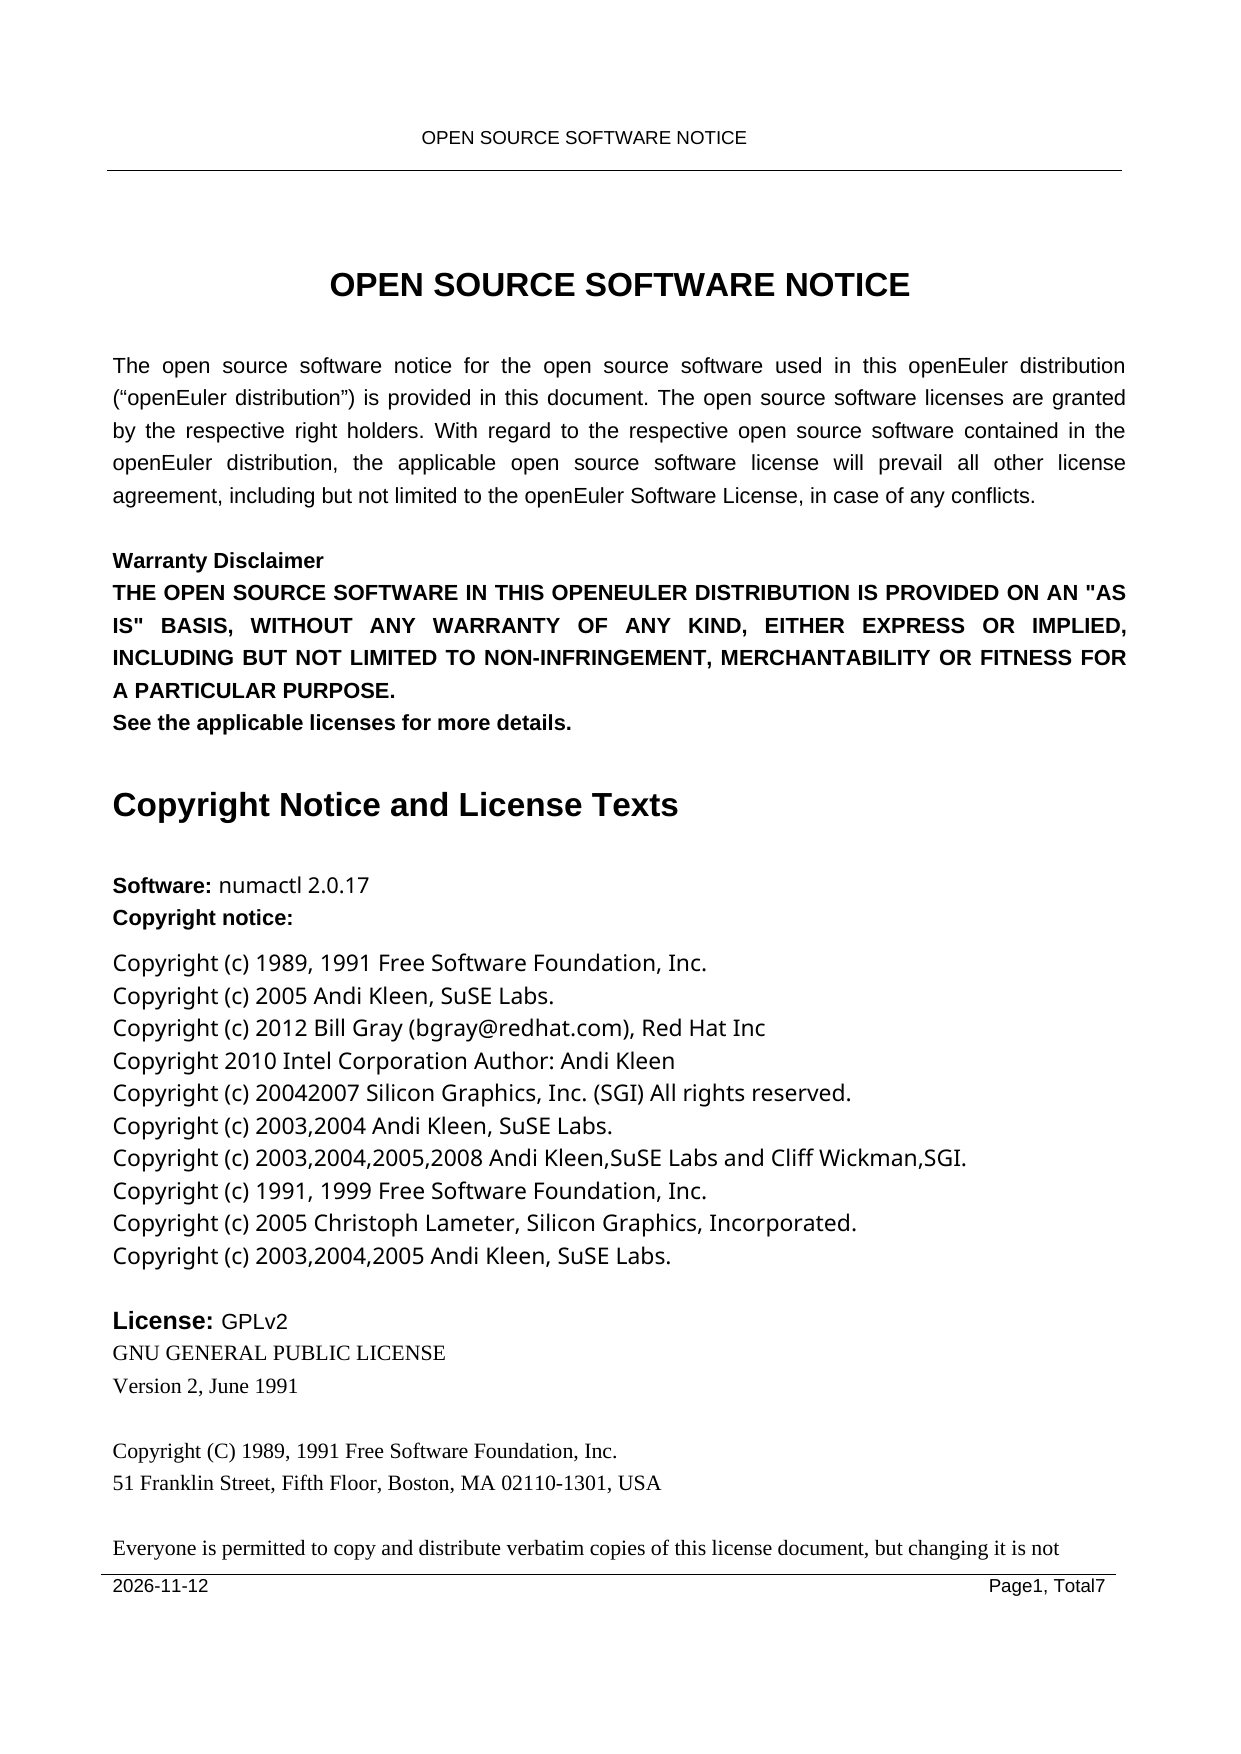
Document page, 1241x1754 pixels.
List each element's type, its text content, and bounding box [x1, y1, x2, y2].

text Warranty Disclaimer [112, 544, 1128, 576]
text The open source software notice for the open source software used in this openEuler distribution (“openEuler distribution”) is provided in this document. The open source software licenses are granted by the respective right holders. With regard to the respective open source software contained in the openEuler distribution, the applicable open source software license will prevail all other license agreement, including but not limited to the openEuler Software License, in case of any conflicts. [112, 349, 1128, 511]
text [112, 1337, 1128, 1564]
text License: GPLv2 [112, 1304, 1128, 1337]
text Copyright Notice and License Texts [112, 771, 1128, 836]
text Copyright (c) 1989, 1991 Free Software Foundation, Inc. Copyright (c) 2005 Andi Kleen, SuSE Labs. Copyright (c) 2012 Bill Gray (bgray@redhat.com), Red Hat Inc Copyright 2010 Intel Corporation Author: Andi Kleen Copyright (c) 20042007 Silicon Graphics, Inc. (SGI) All rights reserved. Copyright (c) 2003,2004 Andi Kleen, SuSE Labs. Copyright (c) 2003,2004,2005,2008 Andi Kleen,SuSE Labs and Cliff Wickman,SGI. Copyright (c) 1991, 1999 Free Software Foundation, Inc. Copyright (c) 2005 Christoph Lameter, Silicon Graphics, Incorporated. Copyright (c) 2003,2004,2005 Andi Kleen, SuSE Labs. [112, 947, 1128, 1304]
title Software: numactl 2.0.17 [112, 869, 1128, 901]
text Copyright notice: [112, 901, 1128, 934]
text THE OPEN SOURCE SOFTWARE IN THIS OPENEULER DISTRIBUTION IS PROVIDED ON AN "AS IS" BASIS, WITHOUT ANY WARRANTY OF ANY KIND, EITHER EXPRESS OR IMPLIED, INCLUDING BUT NOT LIMITED TO NON-INFRINGEMENT, MERCHANTABILITY OR FITNESS FOR A PARTICULAR PURPOSE. See the applicable licenses for more details. [112, 576, 1128, 739]
text OPEN SOURCE SOFTWARE NOTICE [112, 251, 1128, 316]
